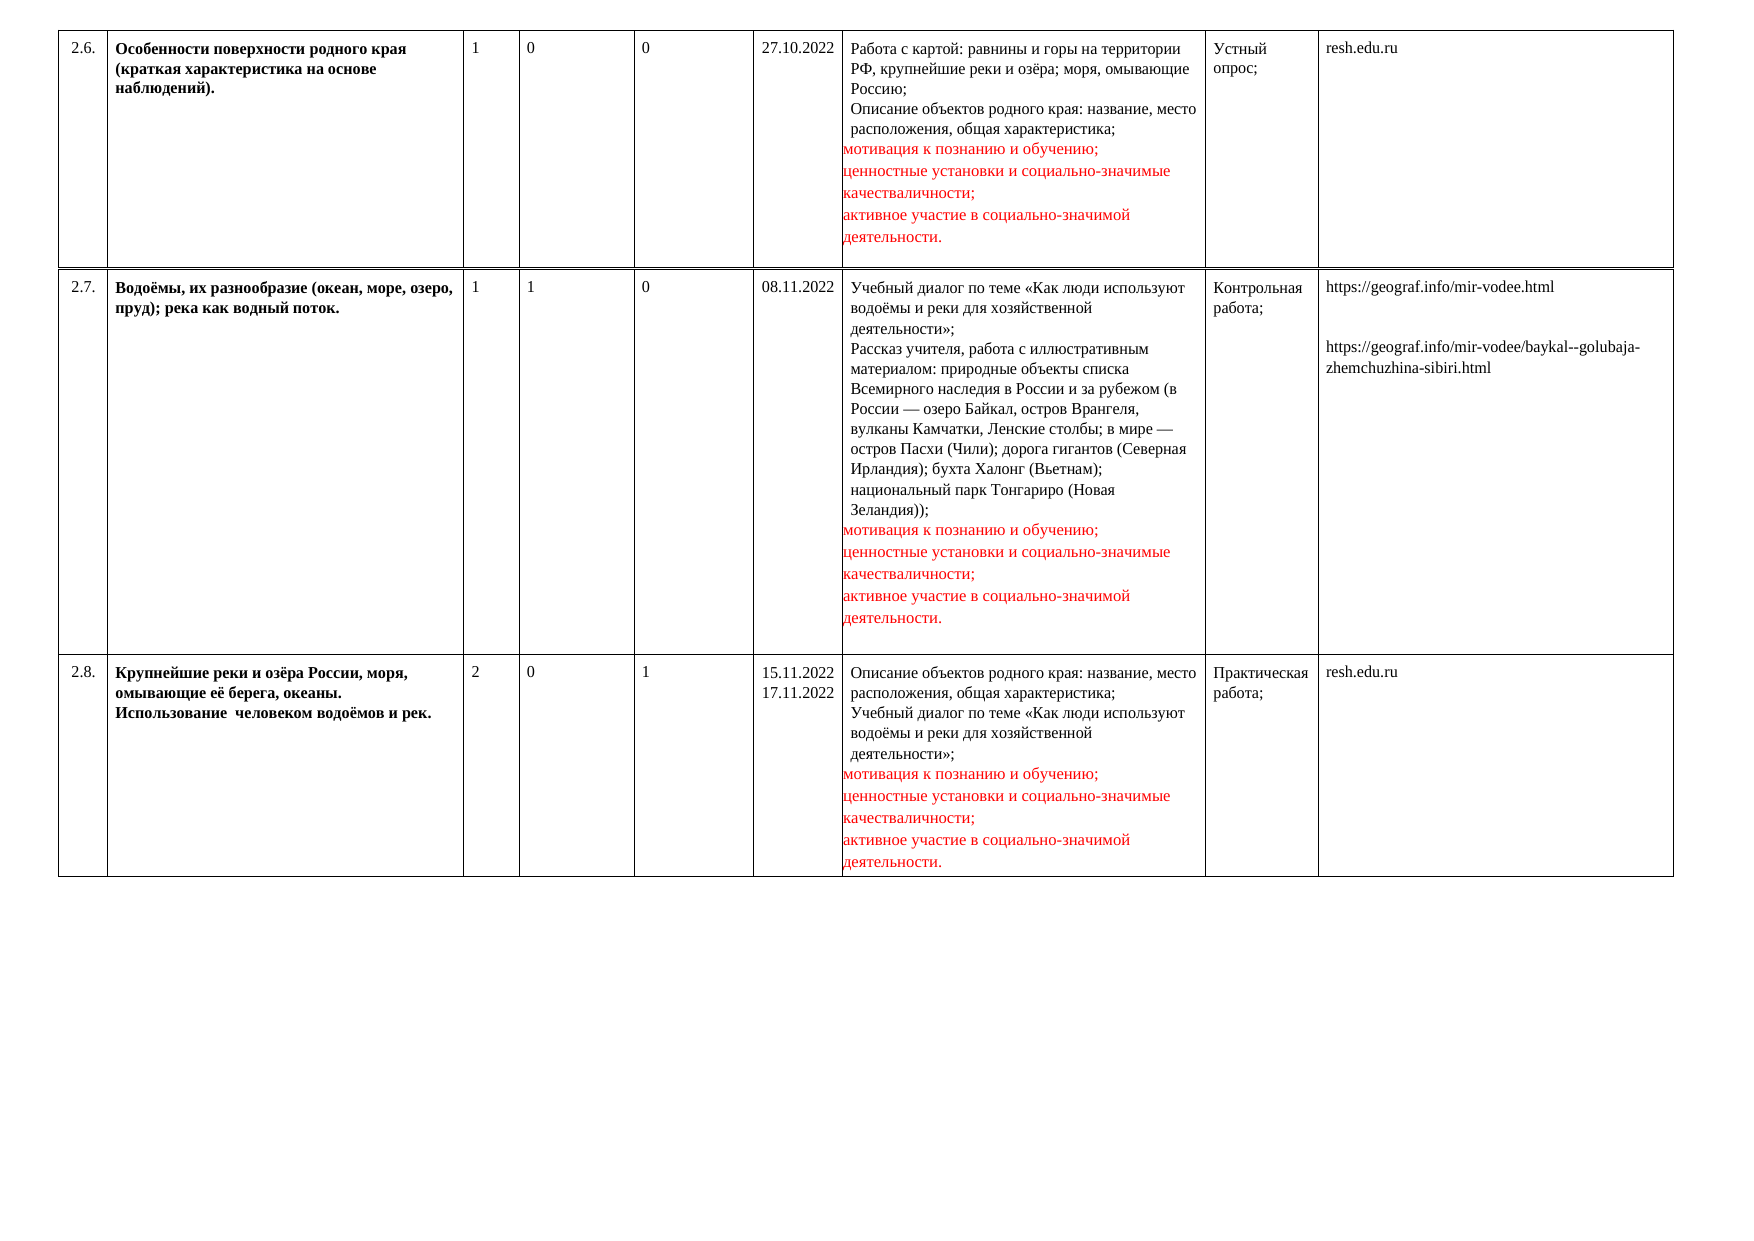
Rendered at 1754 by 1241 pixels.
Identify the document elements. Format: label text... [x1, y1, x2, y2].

table_cell 2.8. [59, 655, 107, 876]
table_cell 0 [635, 31, 753, 267]
table_cell 1 [464, 31, 519, 267]
table_header 08.11.2022 [754, 270, 842, 654]
table_cell Крупнейшие реки и озёра России, моря, омывающие её берега, океаны. Использование человеком водоёмов и рек. [108, 655, 463, 876]
table_cell 0 [520, 31, 634, 267]
table_header 1 [464, 270, 519, 654]
table_header Водоёмы, их разнообразие (океан, море, озеро, пруд); река как водный поток. [108, 270, 463, 654]
table_header 0 [635, 270, 753, 654]
table_header Контрольная работа; [1206, 270, 1318, 654]
table_cell 27.10.2022 [754, 31, 842, 267]
table_header Учебный диалог по теме «Как люди используют водоёмы и реки для хозяйственной деятельности»; Рассказ учителя, работа с иллюстративным материалом: природные объекты списка Всемирного наследия в России и за рубежом (в России — озеро Байкал, остров Врангеля, вулканы Камчатки, Ленские столбы; в мире —остров Пасхи (Чили); дорога гигантов (Северная Ирландия); бухта Халонг (Вьетнам); национальный парк Тонгариро (Новая Зеландия)); мотивация к познанию и обучению; ценностные установки и социально-значимые качестваличности; активное участие в социально-значимой деятельности. [843, 270, 1205, 654]
table_cell 15.11.2022 17.11.2022 [754, 655, 842, 876]
table_cell 2 [464, 655, 519, 876]
table_header 2.7. [59, 270, 107, 654]
table_cell 0 [520, 655, 634, 876]
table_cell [843, 655, 1205, 876]
table_cell Практическая работа; [1206, 655, 1318, 876]
table_header https://geograf.info/mir-vodee.html https://geograf.info/mir-vodee/baykal--golubaja- zhemchuzhina-sibiri.html [1319, 270, 1673, 654]
table_cell resh.edu.ru [1319, 655, 1673, 876]
table_cell Особенности поверхности родного края (краткая характеристика на основе наблюдений). [108, 31, 463, 267]
table_cell Устный опрос; [1206, 31, 1318, 267]
table_cell resh.edu.ru [1319, 31, 1673, 267]
table_header 1 [520, 270, 634, 654]
table_cell 2.6. [59, 31, 107, 267]
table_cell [843, 31, 1205, 267]
table_cell 1 [635, 655, 753, 876]
